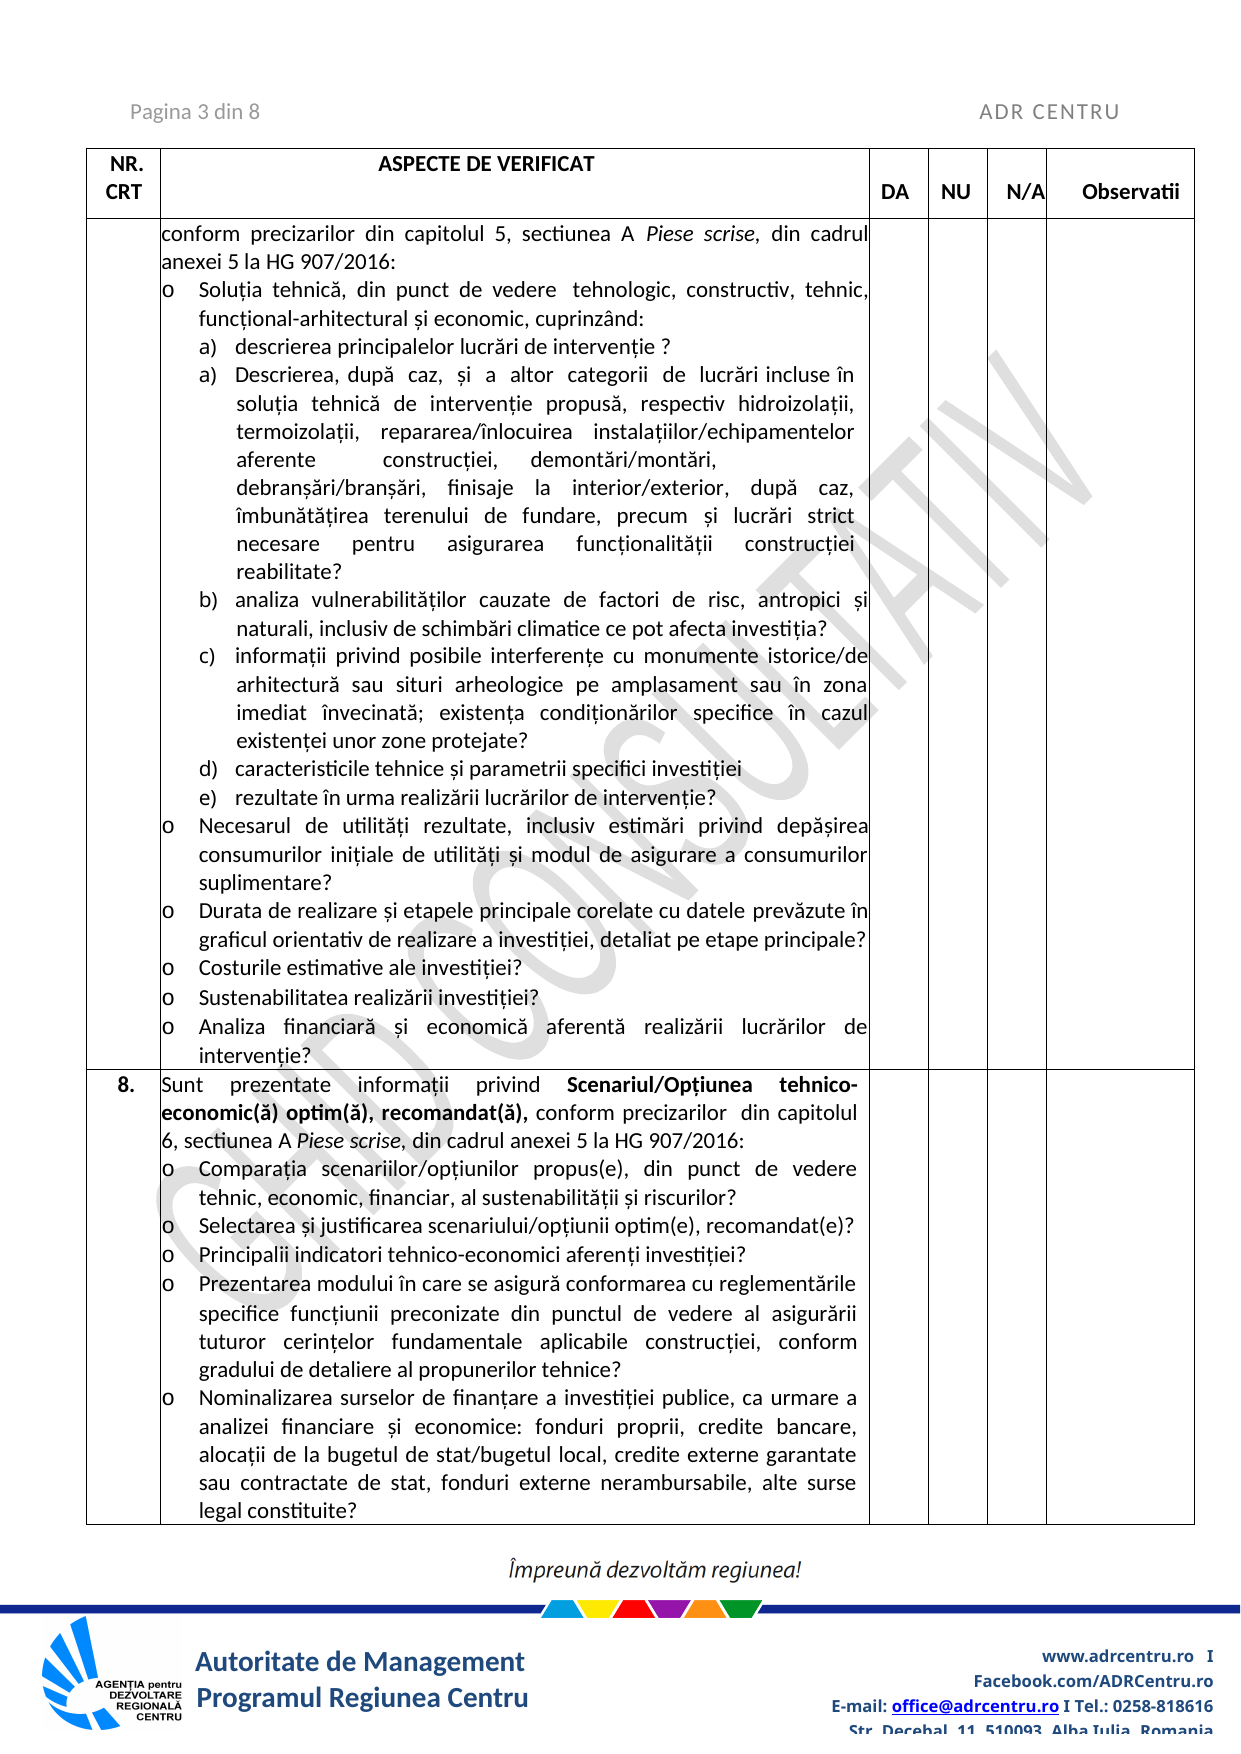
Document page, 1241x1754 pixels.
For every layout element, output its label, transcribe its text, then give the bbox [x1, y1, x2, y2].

table_cell [988, 1070, 1046, 1524]
table_cell [87, 219, 160, 1069]
table_header ASPECTE DE VERIFICAT [161, 149, 869, 218]
table_header Observatii [1047, 149, 1194, 218]
picture [495, 1556, 814, 1583]
table_header N/A [988, 149, 1046, 218]
picture [0, 1600, 550, 1730]
table_cell [1047, 1070, 1194, 1524]
table_cell [929, 219, 987, 1069]
picture [574, 1600, 1241, 1618]
table_cell [870, 1070, 928, 1524]
table_cell [87, 1070, 160, 1524]
table_cell [1047, 219, 1194, 1069]
table_header NU [929, 149, 987, 218]
table_cell [988, 219, 1046, 1069]
table_header NR. CRT [87, 149, 160, 218]
table_header DA [870, 149, 928, 218]
table_cell [870, 219, 928, 1069]
table_cell Sunt prezentate informații privind Scenariul/Opţiunea tehnico- economic(ă) optim(ă), recomandat(ă), conform precizarilor din capitolul 6, sectiunea A Piese scrise, din cadrul anexei 5 la HG 907/2016: Comparaţia scenariilor/opţiunilor propus(e), din punct de vedere tehnic, economic, financiar, al sustenabilităţii şi riscurilor? Selectarea şi justificarea scenariului/opţiunii optim(e), recomandat(e)? Principalii indicatori tehnico-economici aferenţi investiţiei? Prezentarea modului în care se asigură conformarea cu reglementările specifice funcţiunii preconizate din punctul de vedere al asigurării tuturor cerinţelor fundamentale aplicabile construcţiei, conform gradului de detaliere al propunerilor tehnice? Nominalizarea surselor de finanţare a investiţiei publice, ca urmare a analizei financiare şi economice: fonduri proprii, credite bancare, alocaţii de la bugetul de stat/bugetul local, credite externe garantate sau contractate de stat, fonduri externe nerambursabile, alte surse legal constituite? [161, 1070, 869, 1524]
table_cell [929, 1070, 987, 1524]
